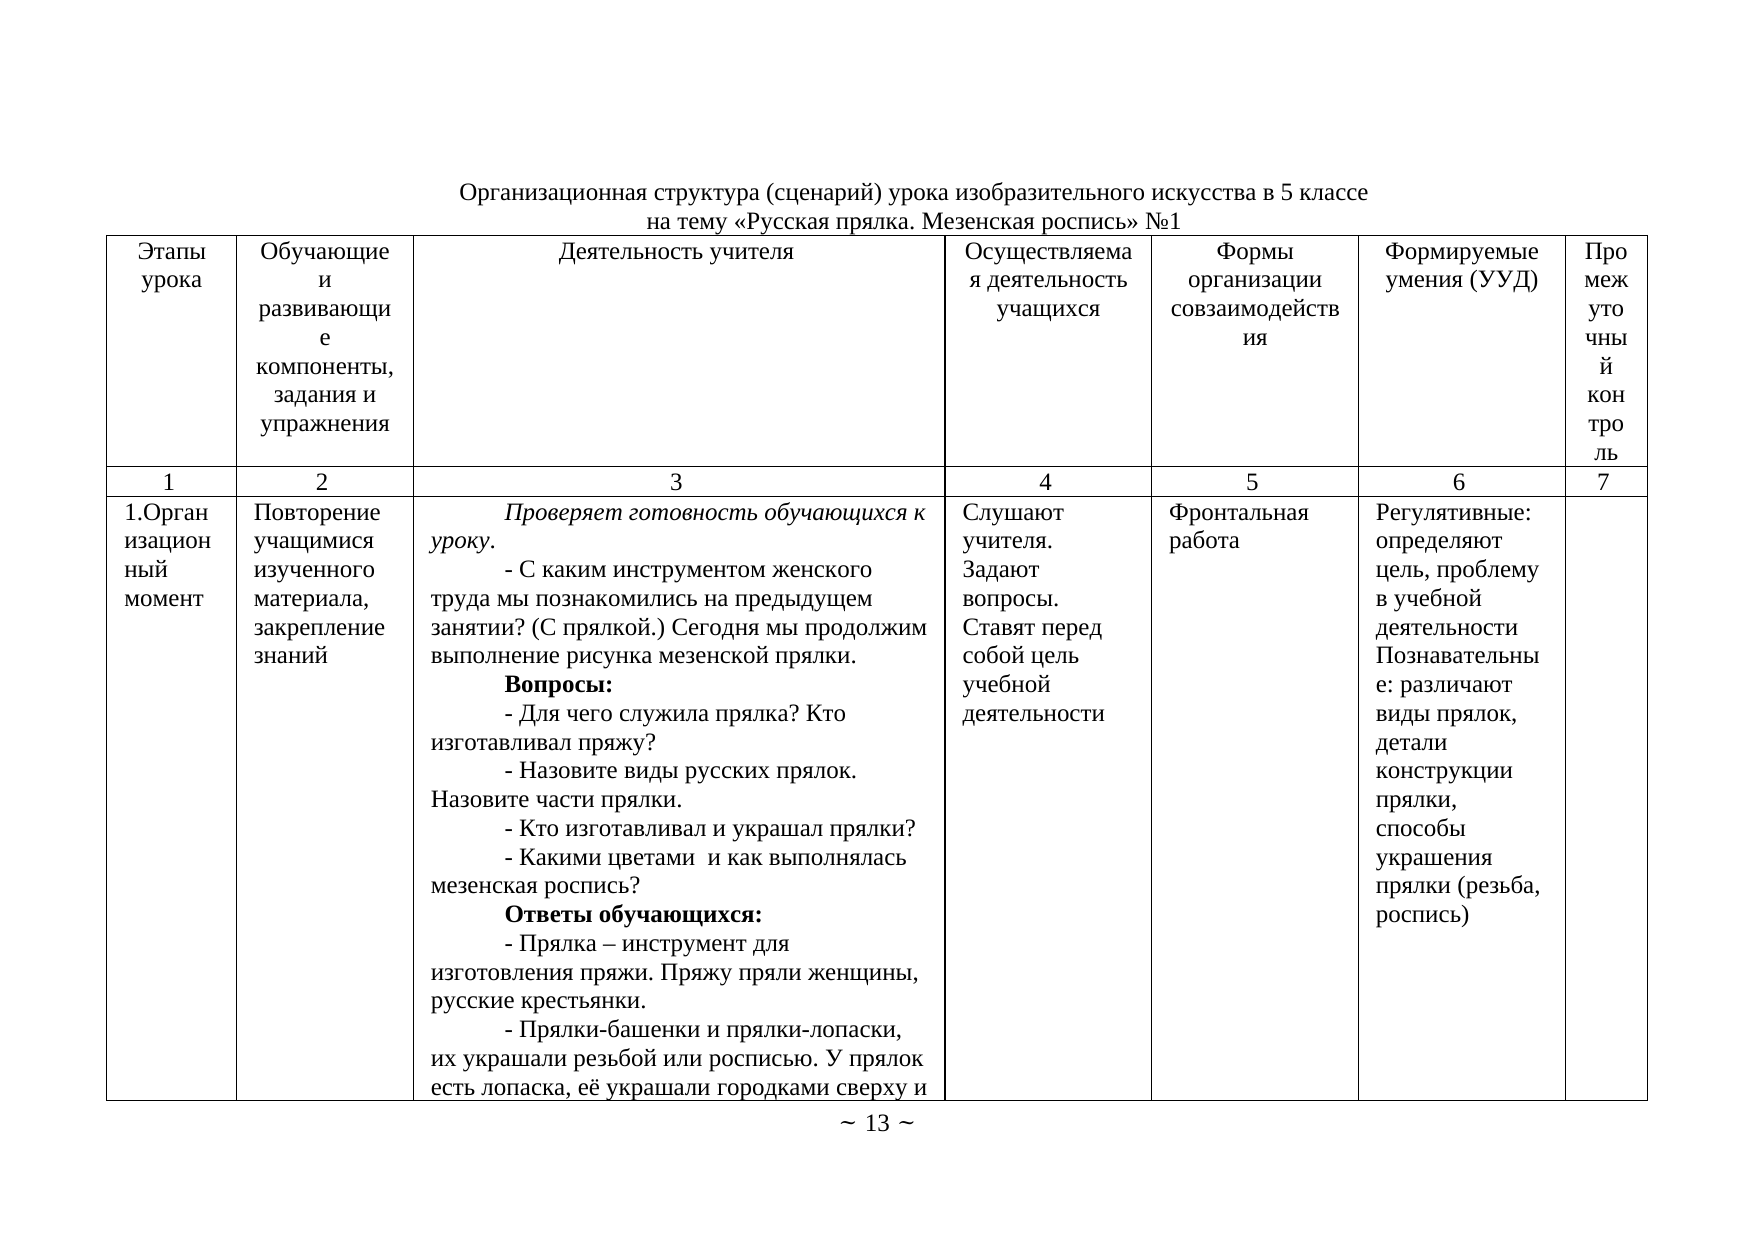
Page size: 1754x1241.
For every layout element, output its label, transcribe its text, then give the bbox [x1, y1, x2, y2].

table_header Формы организации совзаимодействия [1152, 236, 1358, 466]
table_cell 3 [414, 467, 944, 496]
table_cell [1359, 497, 1565, 1100]
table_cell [237, 497, 413, 1100]
table_header Этапы урока [107, 236, 236, 466]
table_cell 6 [1359, 467, 1565, 496]
table_cell 1 [107, 467, 236, 496]
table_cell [946, 497, 1151, 1100]
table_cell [414, 497, 944, 1100]
table_cell 2 [237, 467, 413, 496]
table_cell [107, 497, 236, 1100]
table_header Промежуточный контроль [1566, 236, 1647, 466]
table_header Формируемые умения (УУД) [1359, 236, 1565, 466]
text на тему «Русская прялка. Мезенская роспись» №1 [124, 206, 1630, 235]
table_header Деятельность учителя [414, 236, 944, 466]
table_cell 4 [946, 467, 1151, 496]
table_cell Фронтальная работа [1152, 497, 1358, 1100]
text Организационная структура (сценарий) урока изобразительного искусства в 5 классе [124, 177, 1630, 206]
table_cell [1566, 497, 1647, 1100]
table_header Обучающие и развивающие компоненты, задания и упражнения [237, 236, 413, 466]
table_cell 5 [1152, 467, 1358, 496]
table_cell 7 [1566, 467, 1647, 496]
table_header Осуществляемая деятельность учащихся [946, 236, 1151, 466]
